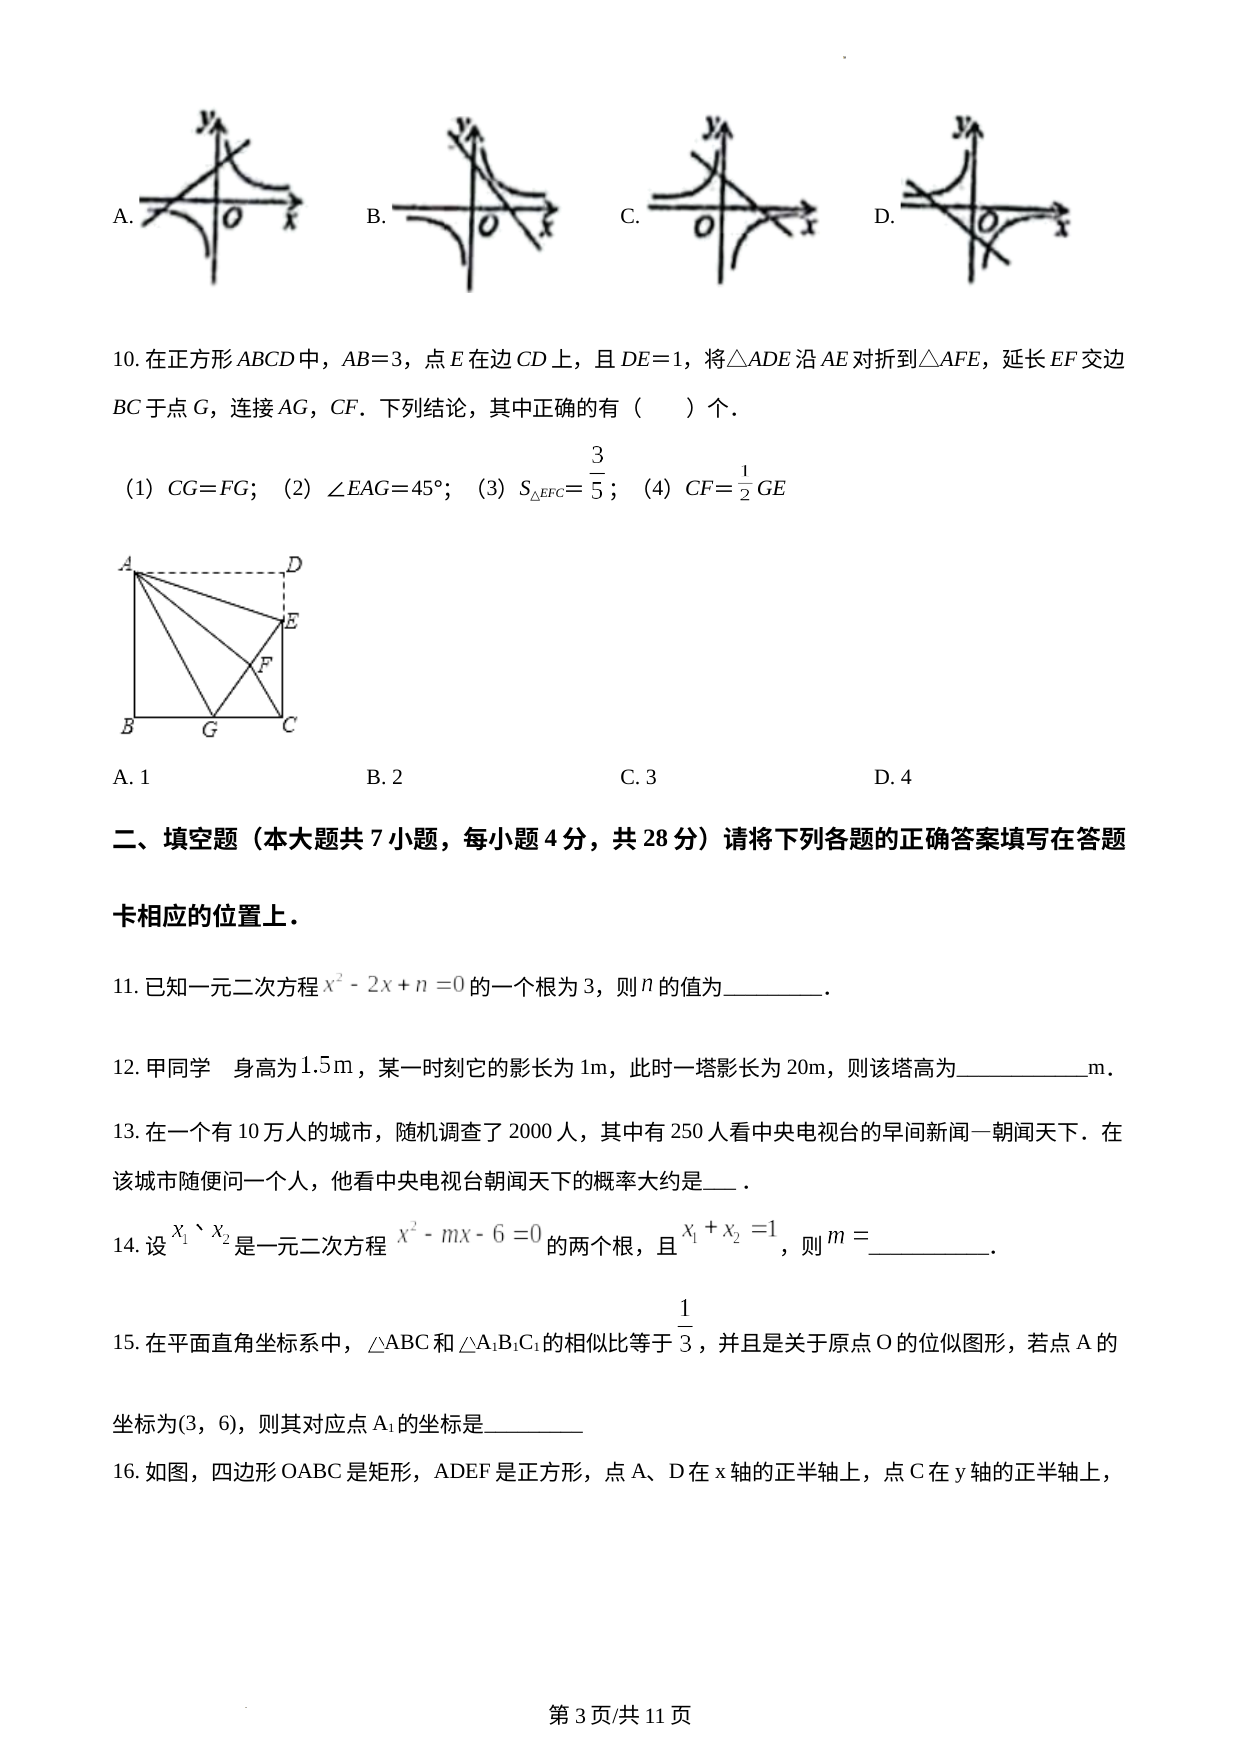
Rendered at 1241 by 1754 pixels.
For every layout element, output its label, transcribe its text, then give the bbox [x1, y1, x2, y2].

picture [645, 112, 824, 293]
text 13. 在一个有10万人的城市，随机调查了2000人，其中有250人看中央电视台的早间新闻—朝闻天下．在该城市随便问一个人，他看中央电视台朝闻天下的概率大约是___ ． [112, 1115, 1128, 1196]
text 12. 甲同学身高为，某一时刻它的影长为1m，此时一塔影长为20m，则该塔高为____________m． [112, 1034, 1128, 1099]
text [112, 1455, 1128, 1487]
text 15. 在平面直角坐标系中，ABC和A1B1C1的相似比等于，并且是关于原点O的位似图形，若点A的坐标为(3，6)，则其对应点A1的坐标是_________ [112, 1293, 1128, 1439]
text 10. 在正方形ABCD中，AB＝3，点E在边CD上，且DE＝1，将△ADE沿AE对折到△AFE，延长EF交边BC于点G，连接AG，CF．下列结论，其中正确的有（ ）个． [112, 342, 1128, 423]
text 二、填空题（本大题共7小题，每小题4分，共28分）请将下列各题的正确答案填写在答题卡相应的位置上． [112, 805, 1128, 947]
text 14. 设是一元二次方程的两个根，且，则___________． [112, 1212, 1128, 1277]
picture [391, 116, 567, 293]
text （1）CG＝FG；（2）∠EAG＝45°；（3）S△EFC＝；（4）CF＝GE [112, 439, 1128, 537]
picture [112, 552, 307, 742]
text 11. 已知一元二次方程的一个根为3，则的值为_________． [112, 953, 1128, 1018]
text A. 1 B. 2 C. 3 D. 4 [112, 760, 1128, 792]
picture [900, 114, 1081, 293]
picture [139, 101, 313, 293]
